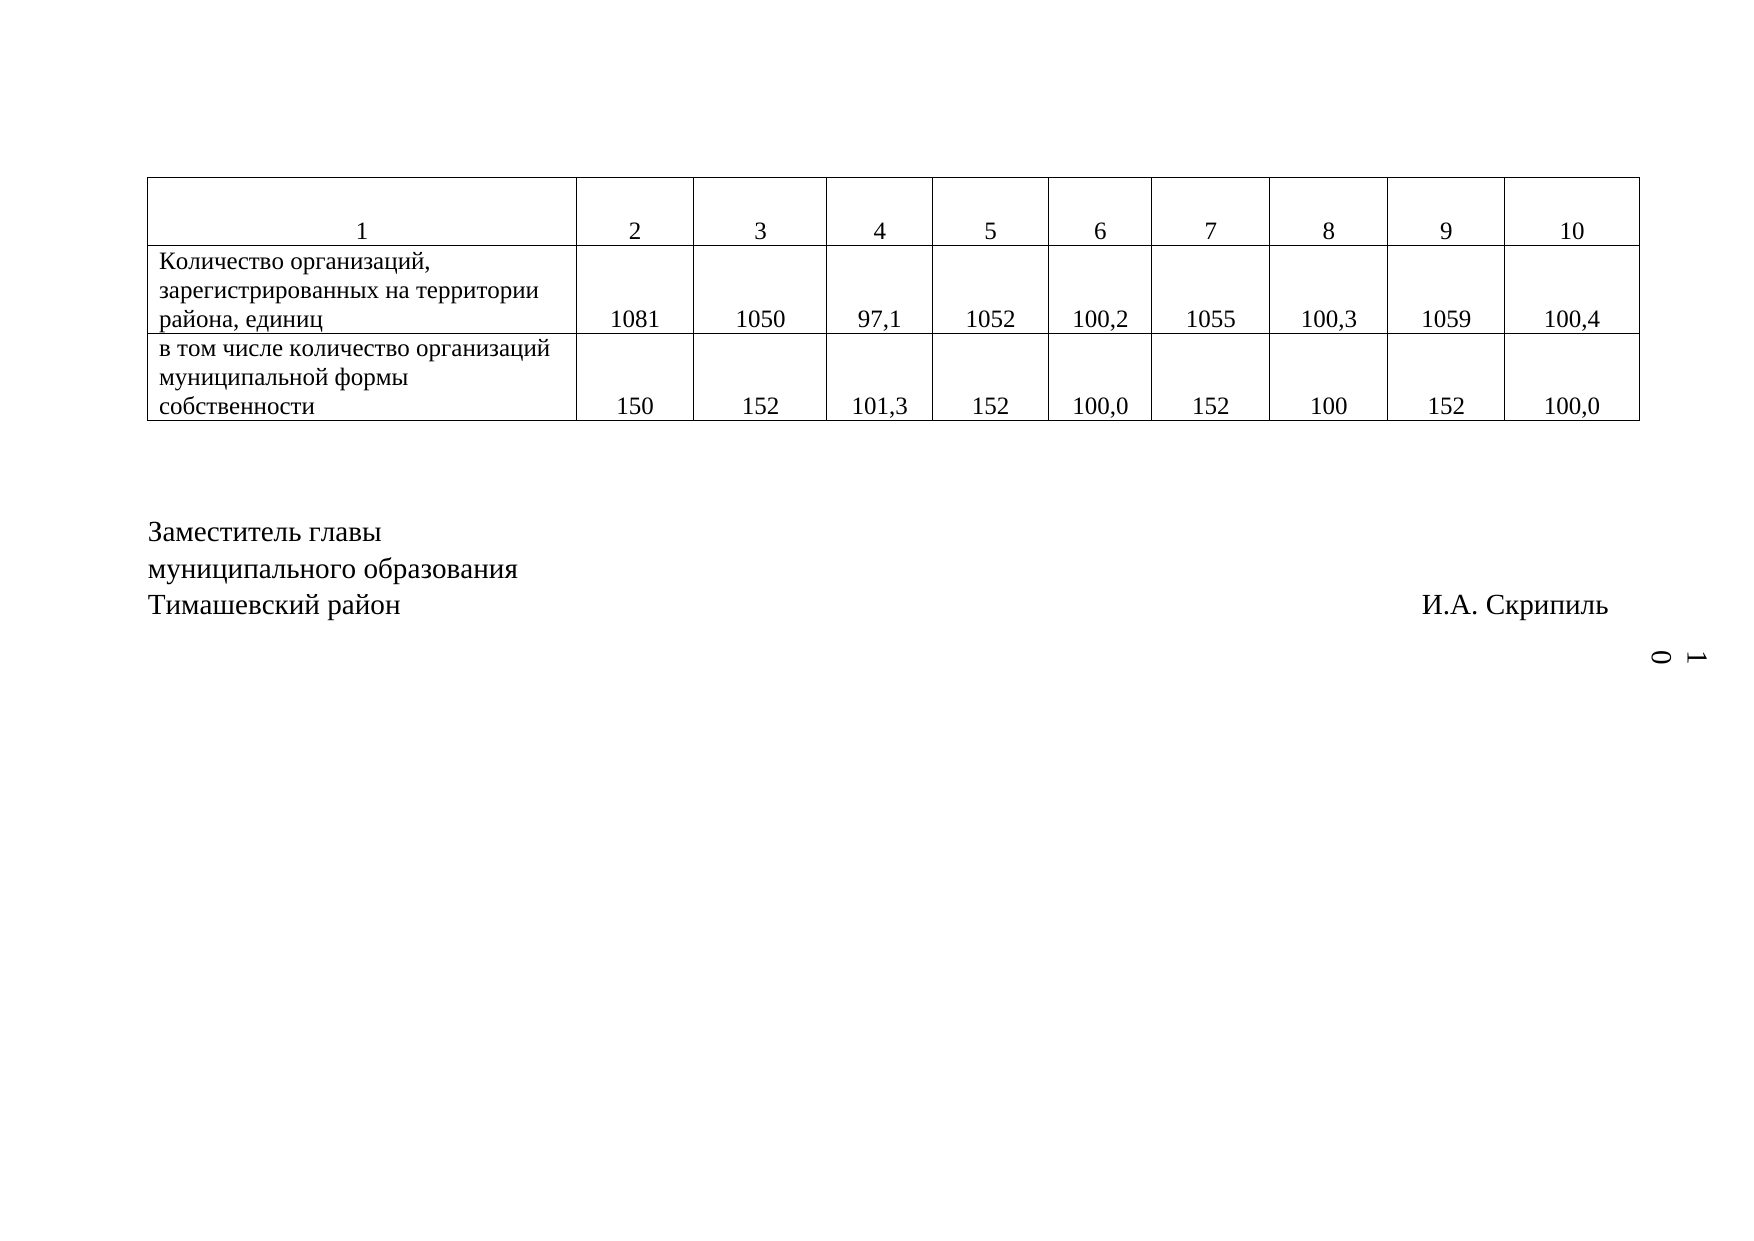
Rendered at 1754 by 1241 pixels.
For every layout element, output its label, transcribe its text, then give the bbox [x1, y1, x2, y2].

table_cell 9 [1388, 178, 1504, 245]
table_cell 1081 [577, 246, 693, 332]
table_cell 152 [933, 334, 1048, 420]
text муниципального образования [148, 551, 1636, 584]
table_cell 1 [148, 178, 576, 245]
table_cell 101,3 [827, 334, 932, 420]
table_cell 8 [1270, 178, 1387, 245]
table_cell 97,1 [827, 246, 932, 332]
text Тимашевский район И.А. Скрипиль [148, 587, 1636, 620]
table_cell 150 [577, 334, 693, 420]
table_cell 5 [933, 178, 1048, 245]
table_cell 152 [1388, 334, 1504, 420]
table_cell 152 [1152, 334, 1269, 420]
table_cell 3 [694, 178, 826, 245]
table_cell 100,3 [1270, 246, 1387, 332]
table_cell 7 [1152, 178, 1269, 245]
text Заместитель главы [148, 514, 1636, 548]
table_cell 100,4 [1505, 246, 1639, 332]
table_cell 10 [1505, 178, 1639, 245]
table_cell Количество организаций, зарегистрированных на территории района, единиц [148, 246, 576, 332]
table_cell 1050 [694, 246, 826, 332]
table_cell 2 [577, 178, 693, 245]
table_cell 1055 [1152, 246, 1269, 332]
table_cell 100 [1270, 334, 1387, 420]
table_cell 1052 [933, 246, 1048, 332]
table_cell 100,0 [1505, 334, 1639, 420]
table_cell 100,0 [1049, 334, 1151, 420]
table_cell 6 [1049, 178, 1151, 245]
table_cell 1059 [1388, 246, 1504, 332]
table_cell 100,2 [1049, 246, 1151, 332]
table_cell в том числе количество организаций муниципальной формы собственности [148, 334, 576, 420]
table_cell 4 [827, 178, 932, 245]
table_cell 152 [694, 334, 826, 420]
